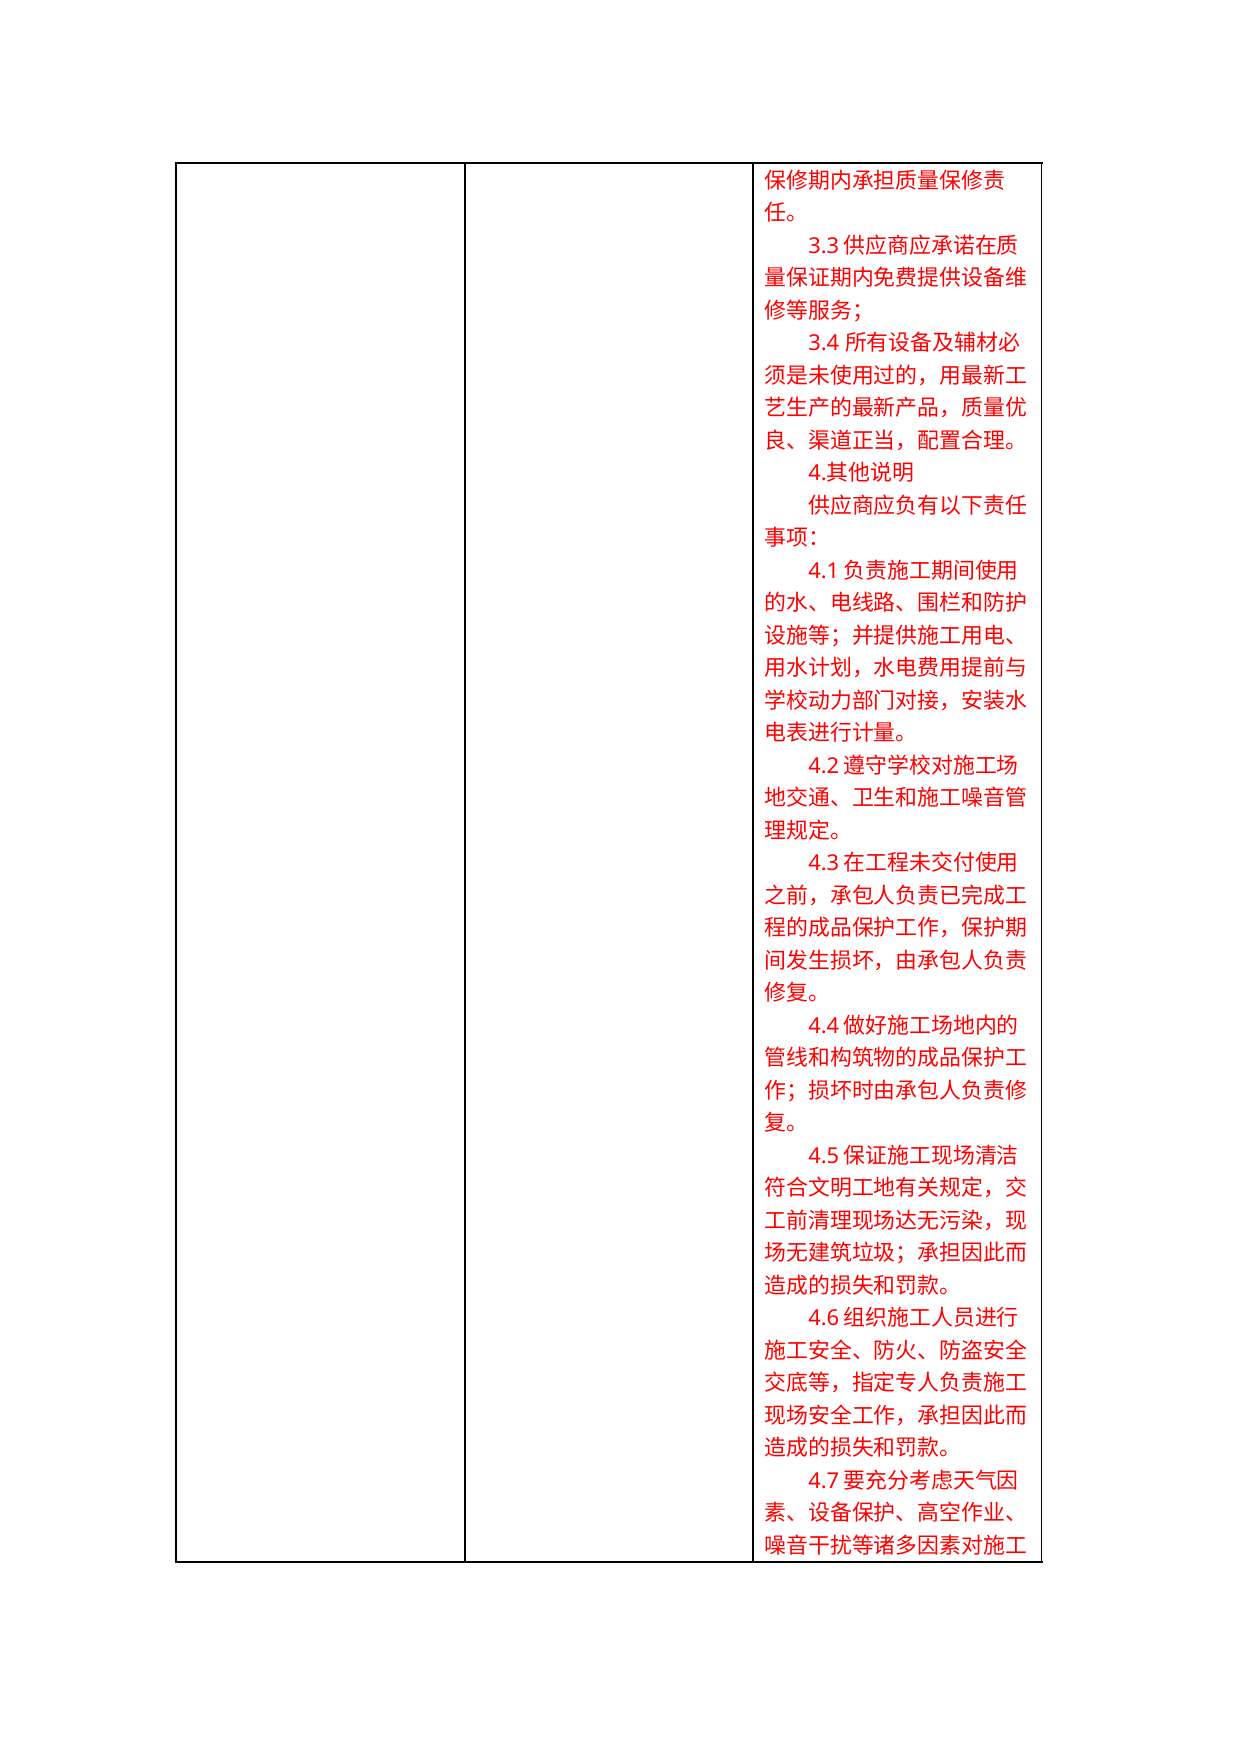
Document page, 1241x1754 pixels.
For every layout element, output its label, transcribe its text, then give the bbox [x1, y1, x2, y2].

table_cell [466, 164, 752, 1561]
table_cell 1 [177, 164, 464, 1561]
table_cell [754, 164, 1041, 1561]
